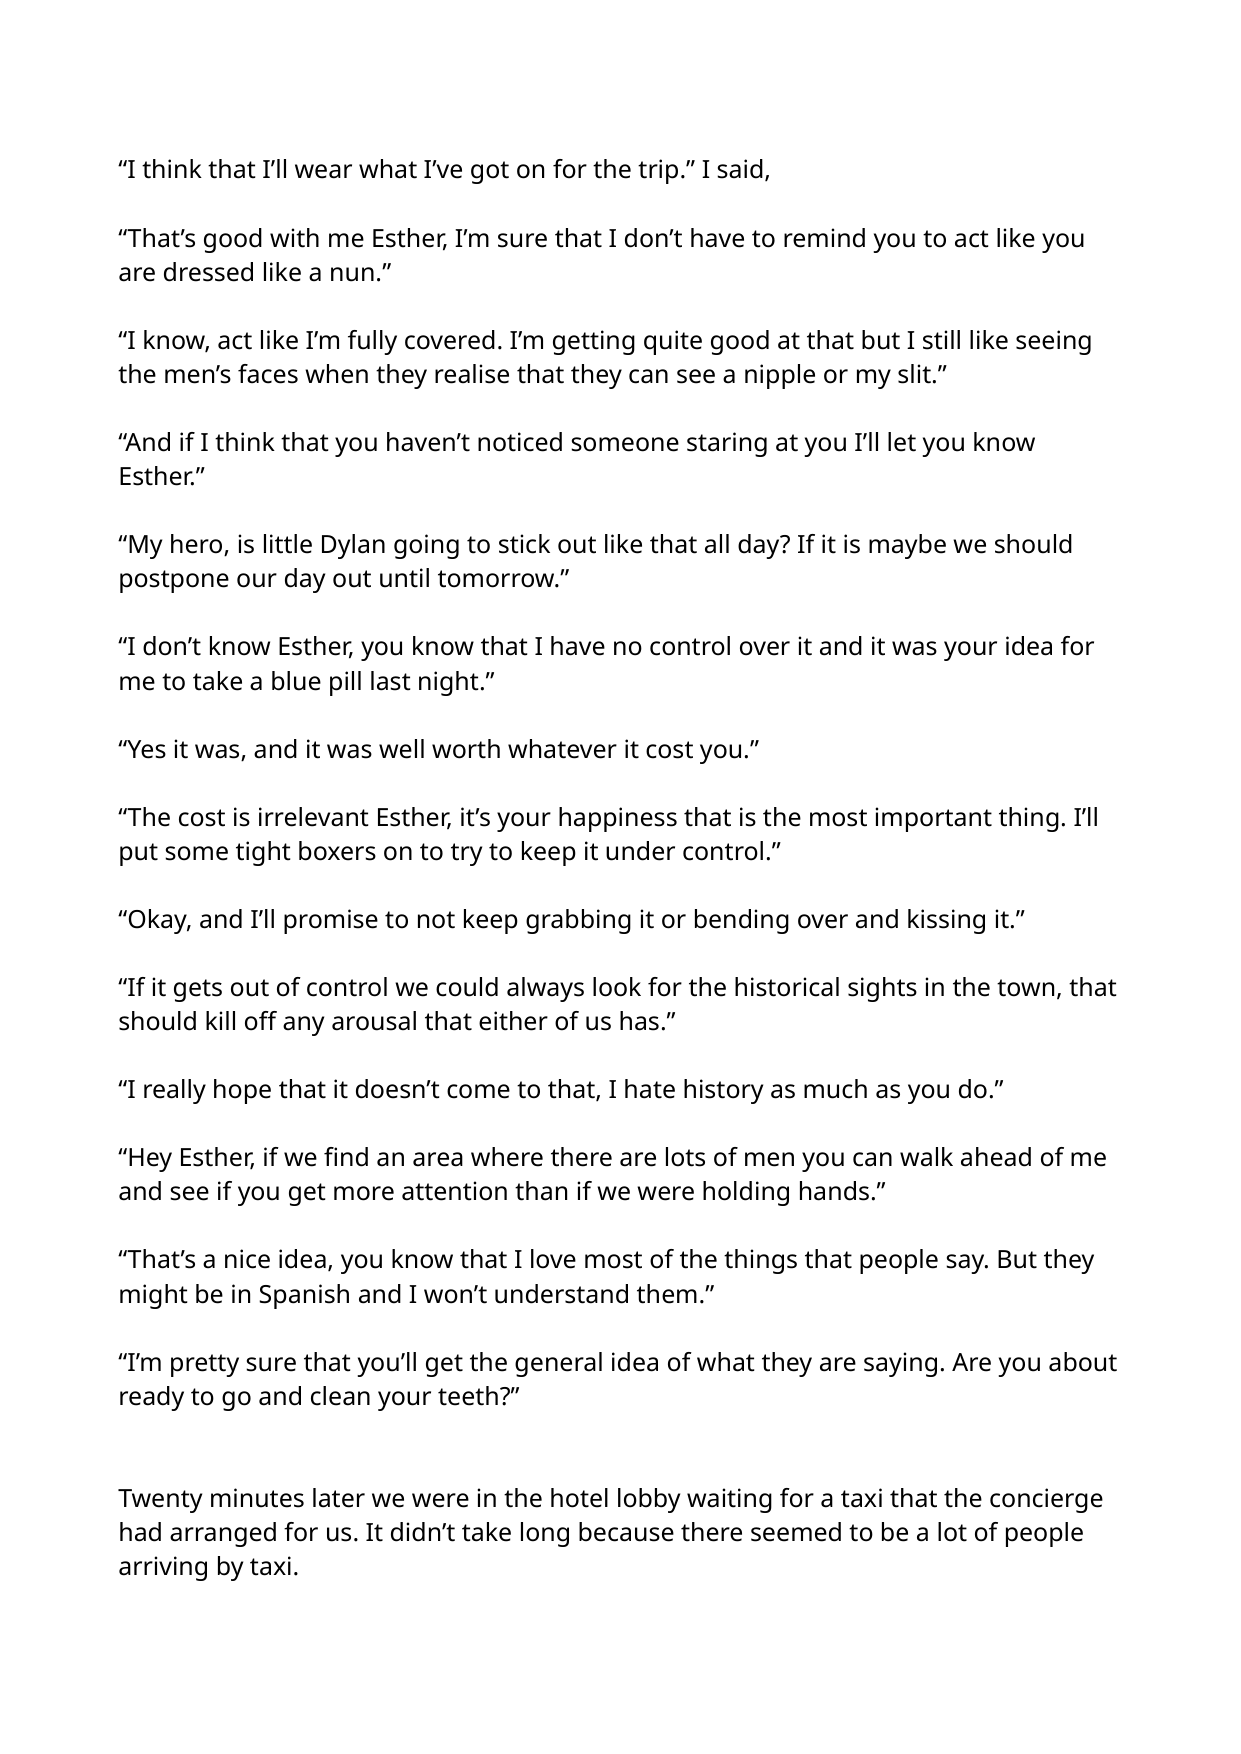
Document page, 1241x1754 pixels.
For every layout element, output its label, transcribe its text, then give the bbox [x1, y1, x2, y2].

text “I really hope that it doesn’t come to that, I hate history as much as you do.” [118, 1072, 1122, 1106]
text “I’m pretty sure that you’ll get the general idea of what they are saying. Are you about ready to go and clean your teeth?” [118, 1344, 1122, 1412]
text “The cost is irrelevant Esther, it’s your happiness that is the most important thing. I’ll put some tight boxers on to try to keep it under control.” [118, 799, 1122, 867]
text “I think that I’ll wear what I’ve got on for the trip.” I said, [118, 152, 1122, 186]
text “That’s good with me Esther, I’m sure that I don’t have to remind you to act like you are dressed like a nun.” [118, 220, 1122, 288]
text Twenty minutes later we were in the hotel lobby waiting for a taxi that the concierge had arranged for us. It didn’t take long because there seemed to be a lot of people arriving by taxi. [118, 1481, 1122, 1583]
text “I don’t know Esther, you know that I have no control over it and it was your idea for me to take a blue pill last night.” [118, 629, 1122, 697]
text “Okay, and I’ll promise to not keep grabbing it or bending over and kissing it.” [118, 902, 1122, 936]
text “I know, act like I’m fully covered. I’m getting quite good at that but I still like seeing the men’s faces when they realise that they can see a nipple or my slit.” [118, 322, 1122, 391]
text “My hero, is little Dylan going to stick out like that all day? If it is maybe we should postpone our day out until tomorrow.” [118, 527, 1122, 595]
text “Hey Esther, if we find an area where there are lots of men you can walk ahead of me and see if you get more attention than if we were holding hands.” [118, 1140, 1122, 1208]
text “And if I think that you haven’t noticed someone staring at you I’ll let you know Esther.” [118, 425, 1122, 493]
text “That’s a nice idea, you know that I love most of the things that people say. But they might be in Spanish and I won’t understand them.” [118, 1242, 1122, 1310]
text “If it gets out of control we could always look for the historical sights in the town, that should kill off any arousal that either of us has.” [118, 970, 1122, 1038]
text “Yes it was, and it was well worth whatever it cost you.” [118, 731, 1122, 765]
